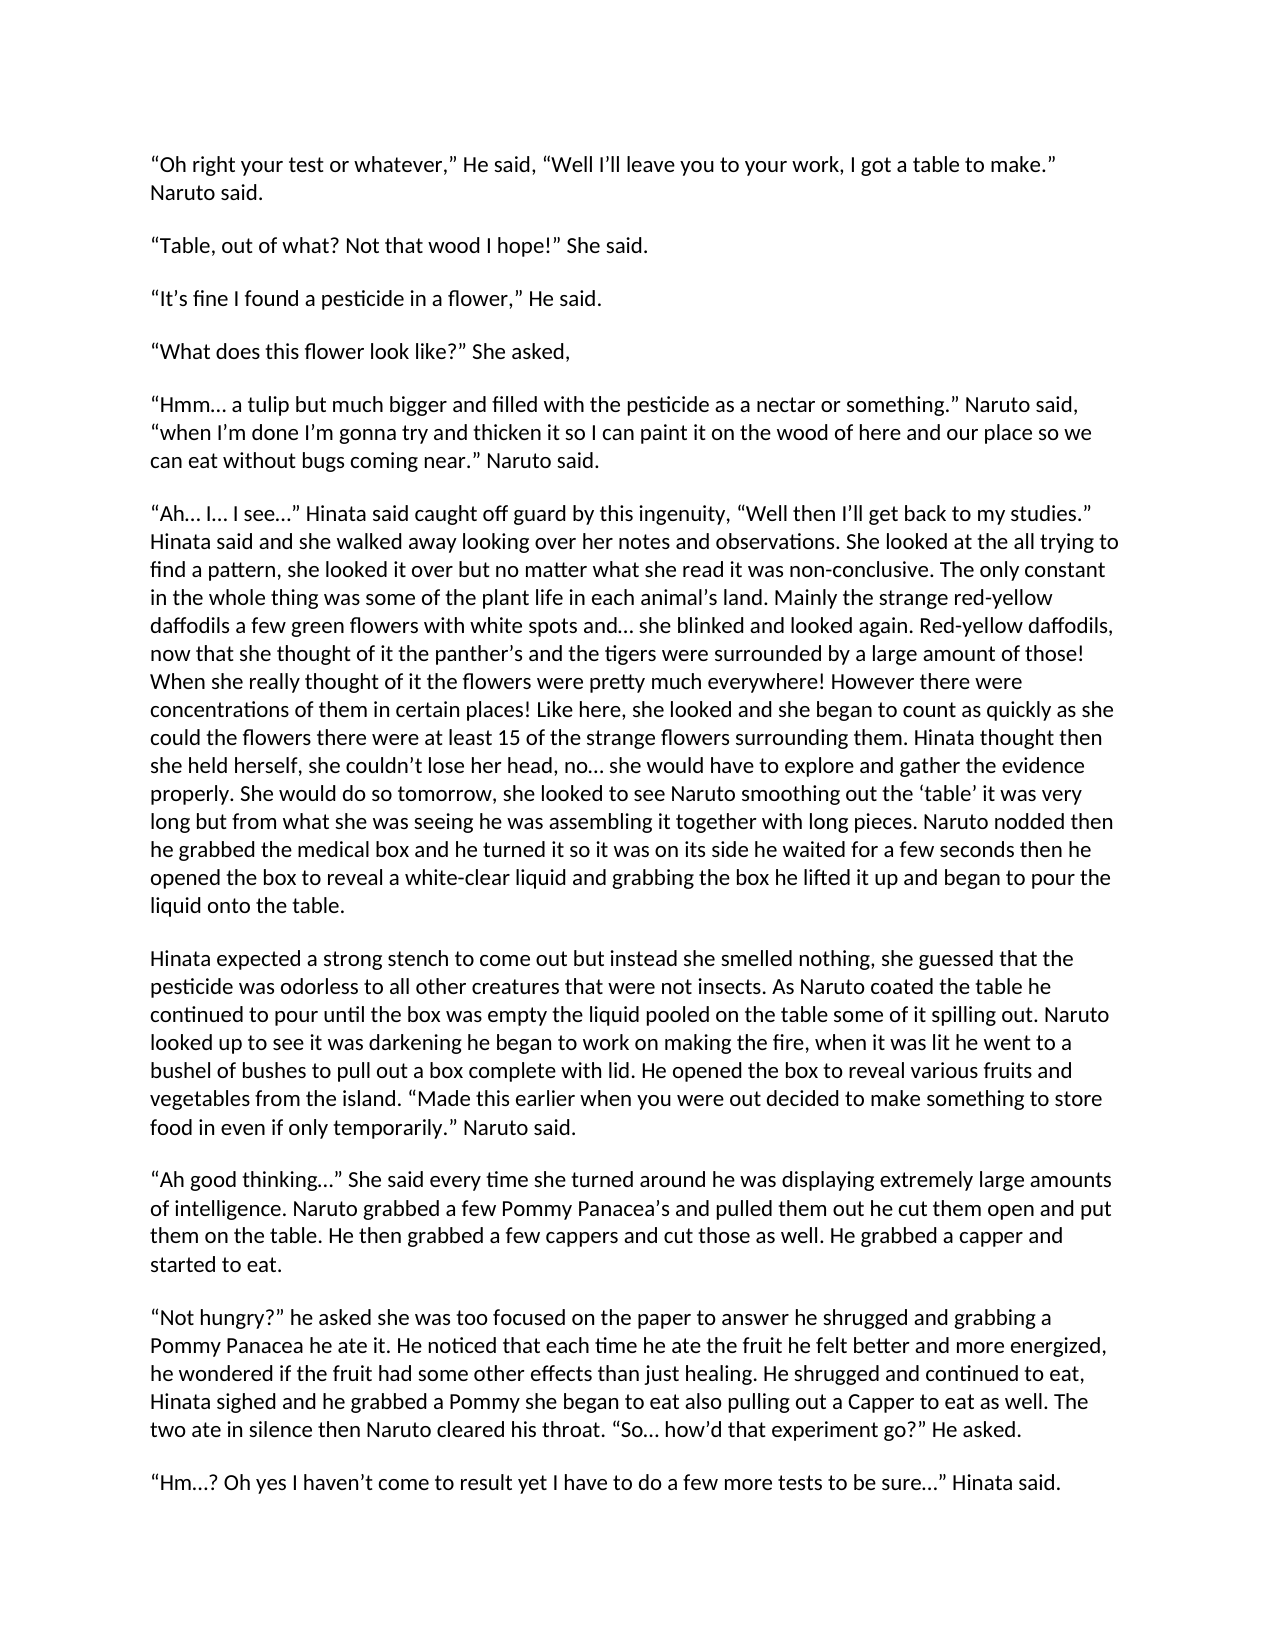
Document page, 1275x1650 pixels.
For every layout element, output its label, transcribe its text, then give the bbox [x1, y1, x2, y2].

text “It’s fine I found a pesticide in a flower,” He said. [150, 284, 1125, 312]
text “Table, out of what? Not that wood I hope!” She said. [150, 231, 1125, 259]
text “Oh right your test or whatever,” He said, “Well I’ll leave you to your work, I got a table to make.” Naruto said. [150, 150, 1125, 206]
text “Hm…? Oh yes I haven’t come to result yet I have to do a few more tests to be sure…” Hinata said. [150, 1468, 1125, 1496]
text “Hmm… a tulip but much bigger and filled with the pesticide as a nectar or something.” Naruto said, “when I’m done I’m gonna try and thicken it so I can paint it on the wood of here and our place so we can eat without bugs coming near.” Naruto said. [150, 390, 1125, 474]
text “Not hungry?” he asked she was too focused on the paper to answer he shrugged and grabbing a Pommy Panacea he ate it. He noticed that each time he ate the fruit he felt better and more energized, he wondered if the fruit had some other effects than just healing. He shrugged and continued to eat, Hinata sighed and he grabbed a Pommy she began to eat also pulling out a Capper to eat as well. The two ate in silence then Naruto cleared his throat. “So… how’d that experiment go?” He asked. [150, 1303, 1125, 1443]
text “Ah… I… I see…” Hinata said caught off guard by this ingenuity, “Well then I’ll get back to my studies.” Hinata said and she walked away looking over her notes and observations. She looked at the all trying to find a pattern, she looked it over but no matter what she read it was non-conclusive. The only constant in the whole thing was some of the plant life in each animal’s land. Mainly the strange red-yellow daffodils a few green flowers with white spots and… she blinked and looked again. Red-yellow daffodils, now that she thought of it the panther’s and the tigers were surrounded by a large amount of those! When she really thought of it the flowers were pretty much everywhere! However there were concentrations of them in certain places! Like here, she looked and she began to count as quickly as she could the flowers there were at least 15 of the strange flowers surrounding them. Hinata thought then she held herself, she couldn’t lose her head, no… she would have to explore and gather the evidence properly. She would do so tomorrow, she looked to see Naruto smoothing out the ‘table’ it was very long but from what she was seeing he was assembling it together with long pieces. Naruto nodded then he grabbed the medical box and he turned it so it was on its side he waited for a few seconds then he opened the box to reveal a white-clear liquid and grabbing the box he lifted it up and began to pour the liquid onto the table. [150, 499, 1125, 919]
text “What does this flower look like?” She asked, [150, 337, 1125, 365]
text Hinata expected a strong stench to come out but instead she smelled nothing, she guessed that the pesticide was odorless to all other creatures that were not insects. As Naruto coated the table he continued to pour until the box was empty the liquid pooled on the table some of it spilling out. Naruto looked up to see it was darkening he began to work on making the fire, when it was lit he went to a bushel of bushes to pull out a box complete with lid. He opened the box to reveal various fruits and vegetables from the island. “Made this earlier when you were out decided to make something to store food in even if only temporarily.” Naruto said. [150, 944, 1125, 1141]
text “Ah good thinking…” She said every time she turned around he was displaying extremely large amounts of intelligence. Naruto grabbed a few Pommy Panacea’s and pulled them out he cut them open and put them on the table. He then grabbed a few cappers and cut those as well. He grabbed a capper and started to eat. [150, 1166, 1125, 1278]
